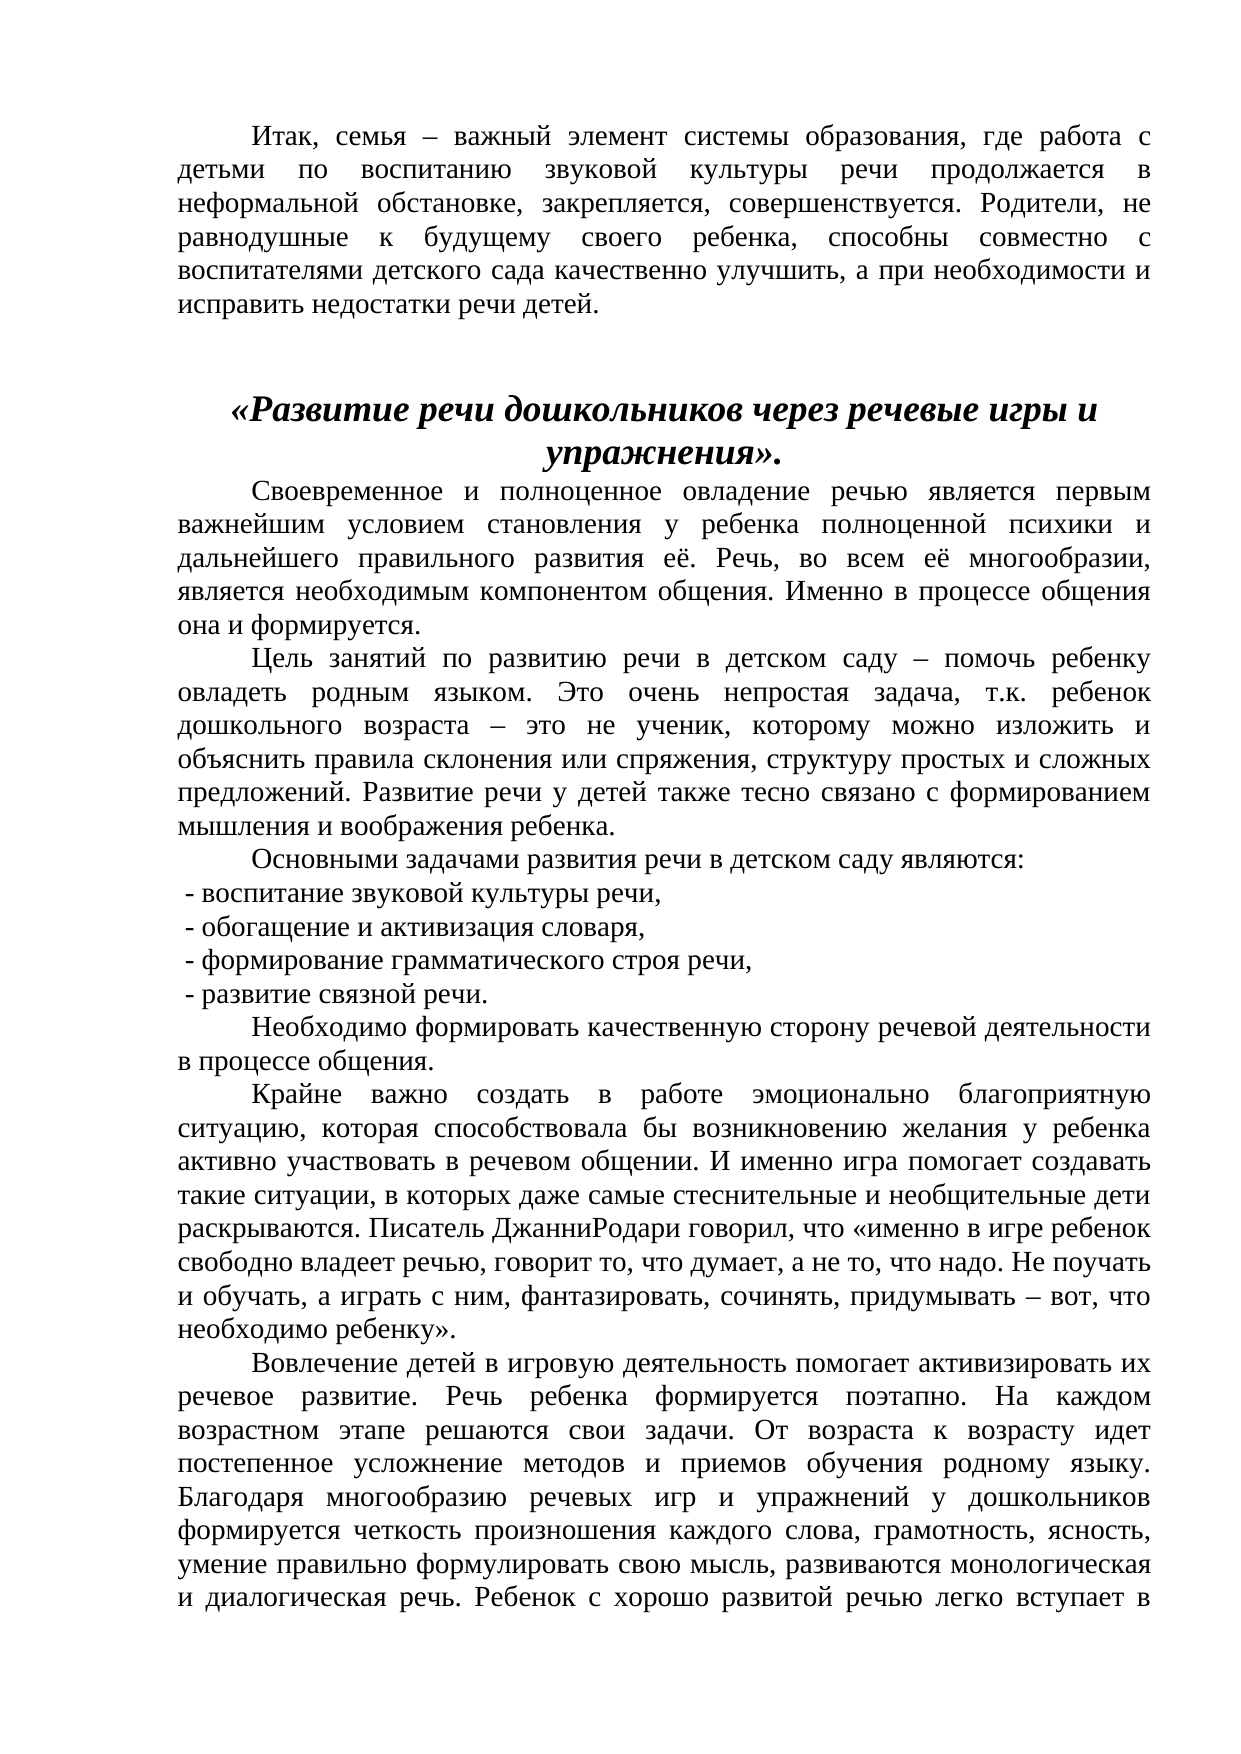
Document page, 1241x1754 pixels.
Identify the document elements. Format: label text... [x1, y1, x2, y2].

text Крайне важно создать в работе эмоционально благоприятную ситуацию, которая способствовала бы возникновению желания у ребенка активно участвовать в речевом общении. И именно игра помогает создавать такие ситуации, в которых даже самые стеснительные и необщительные дети раскрываются. Писатель ДжанниРодари говорил, что «именно в игре ребенок свободно владеет речью, говорит то, что думает, а не то, что надо. Не поучать и обучать, а играть с ним, фантазировать, сочинять, придумывать – вот, что необходимо ребенку». [177, 1076, 1152, 1345]
text - формирование грамматического строя речи, [177, 942, 1152, 976]
text - воспитание звуковой культуры речи, [177, 875, 1152, 909]
text Итак, семья – важный элемент системы образования, где работа с детьми по воспитанию звуковой культуры речи продолжается в неформальной обстановке, закрепляется, совершенствуется. Родители, не равнодушные к будущему своего ребенка, способны совместно с воспитателями детского сада качественно улучшить, а при необходимости и исправить недостатки речи детей. [177, 118, 1152, 319]
text Основными задачами развития речи в детском саду являются: [177, 842, 1152, 875]
text Своевременное и полноценное овладение речью является первым важнейшим условием становления у ребенка полноценной психики и дальнейшего правильного развития её. Речь, во всем её многообразии, является необходимым компонентом общения. Именно в процессе общения она и формируется. [177, 473, 1152, 640]
text - развитие связной речи. [177, 976, 1152, 1009]
text Цель занятий по развитию речи в детском саду – помочь ребенку овладеть родным языком. Это очень непростая задача, т.к. ребенок дошкольного возраста – это не ученик, которому можно изложить и объяснить правила склонения или спряжения, структуру простых и сложных предложений. Развитие речи у детей также тесно связано с формированием мышления и воображения ребенка. [177, 640, 1152, 842]
text - обогащение и активизация словаря, [177, 909, 1152, 942]
text Необходимо формировать качественную сторону речевой деятельности в процессе общения. [177, 1009, 1152, 1076]
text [177, 1345, 1152, 1613]
text «Развитие речи дошкольников через речевые игры и упражнения». [177, 386, 1152, 473]
